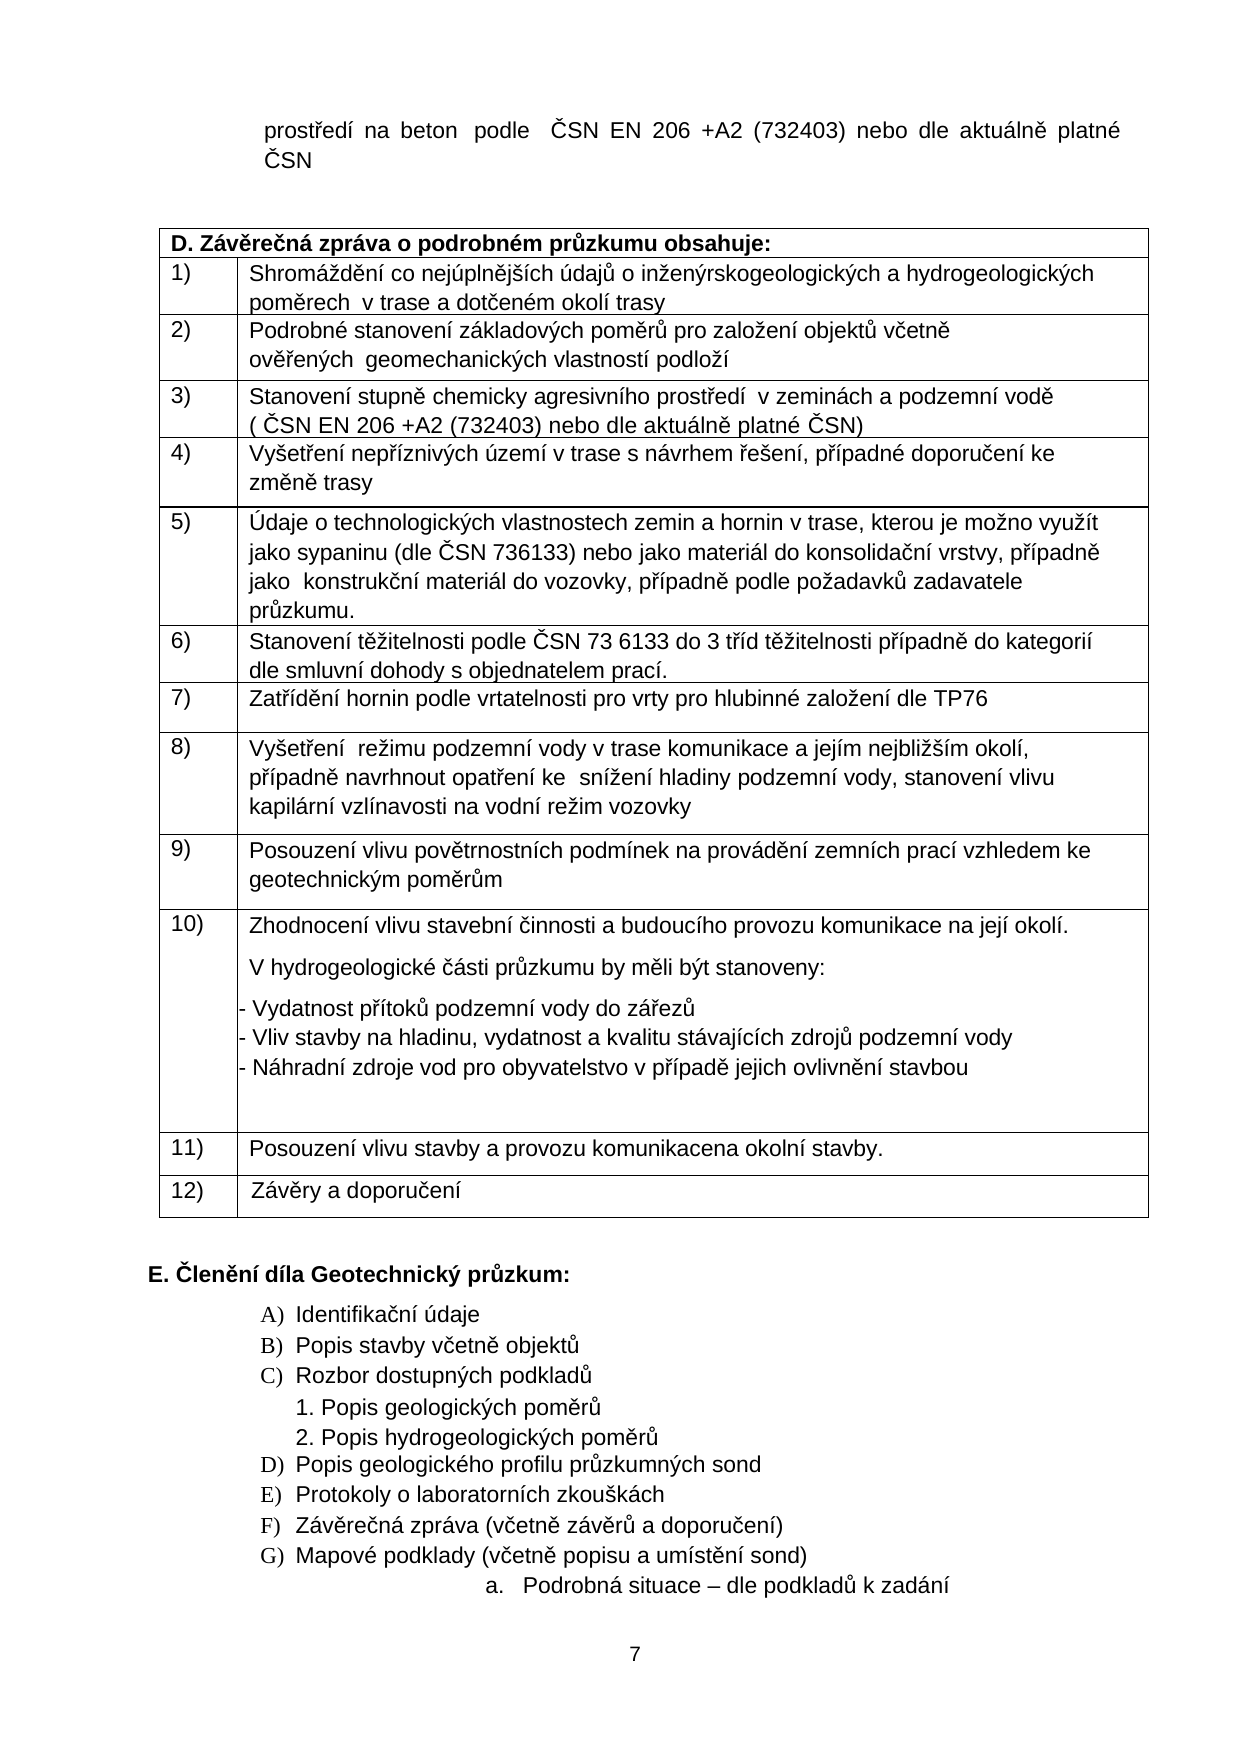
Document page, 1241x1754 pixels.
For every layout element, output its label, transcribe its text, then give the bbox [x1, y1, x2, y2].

table_cell 7) [160, 683, 237, 732]
table_cell 5) [160, 508, 237, 625]
table_cell Posouzení vlivu povětrnostních podmínek na provádění zemních prací vzhledem ke geotechnickým poměrům [238, 835, 1148, 909]
table_cell Zhodnocení vlivu stavební činnosti a budoucího provozu komunikace na její okolí. V hydrogeologické části průzkumu by měli být stanoveny: - Vydatnost přítoků podzemní vody do zářezů - Vliv stavby na hladinu, vydatnost a kvalitu stávajících zdrojů podzemní vody - Náhradní zdroje vod pro obyvatelstvo v případě jejich ovlivnění stavbou [238, 910, 1148, 1132]
table_cell Stanovení těžitelnosti podle ČSN 73 6133 do 3 tříd těžitelnosti případně do kategorií dle smluvní dohody s objednatelem prací. [238, 626, 1148, 682]
list Identifikační údaje [260, 1301, 1122, 1328]
text E. Členění díla Geotechnický průzkum: [148, 1259, 1122, 1289]
list Podrobná situace – dle podkladů k zadání [485, 1572, 1122, 1599]
table_cell Závěry a doporučení [238, 1176, 1148, 1217]
table_cell 9) [160, 835, 237, 909]
table_cell 6) [160, 626, 237, 682]
table_cell 3) [160, 381, 237, 437]
text 2. Popis hydrogeologických poměrů [295, 1422, 1122, 1451]
table_cell 8) [160, 733, 237, 833]
table_cell Vyšetření režimu podzemní vody v trase komunikace a jejím nejbližším okolí, případně navrhnout opatření ke snížení hladiny podzemní vody, stanovení vlivu kapilární vzlínavosti na vodní režim vozovky [238, 733, 1148, 833]
table_header D. Závěrečná zpráva o podrobném průzkumu obsahuje: [160, 229, 1148, 257]
table_cell 10) [160, 910, 237, 1132]
table_cell Podrobné stanovení základových poměrů pro založení objektů včetně ověřených geomechanických vlastností podloží [238, 315, 1148, 380]
table_cell Zatřídění hornin podle vrtatelnosti pro vrty pro hlubinné založení dle TP76 [238, 683, 1148, 732]
table_cell 4) [160, 438, 237, 506]
table_cell 1) [160, 258, 237, 314]
table_cell Posouzení vlivu stavby a provozu komunikacena okolní stavby. [238, 1133, 1148, 1175]
list Mapové podklady (včetně popisu a umístění sond) [260, 1542, 1122, 1568]
text 1. Popis geologických poměrů [295, 1392, 1122, 1422]
table_cell Vyšetření nepříznivých území v trase s návrhem řešení, případné doporučení ke změně trasy [238, 438, 1148, 506]
list Závěrečná zpráva (včetně závěrů a doporučení) [260, 1512, 1122, 1538]
table_cell Shromáždění co nejúplnějších údajů o inženýrskogeologických a hydrogeologických poměrech v trase a dotčeném okolí trasy [238, 258, 1148, 314]
table_cell 2) [160, 315, 237, 380]
table_cell Údaje o technologických vlastnostech zemin a hornin v trase, kterou je možno využít jako sypaninu (dle ČSN 736133) nebo jako materiál do konsolidační vrstvy, případně jako konstrukční materiál do vozovky, případně podle požadavků zadavatele průzkumu. [238, 508, 1148, 625]
list Rozbor dostupných podkladů [260, 1362, 1122, 1388]
table_cell 11) [160, 1133, 237, 1175]
list Popis stavby včetně objektů [260, 1332, 1122, 1358]
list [226, 116, 1122, 174]
list Protokoly o laboratorních zkouškách [260, 1481, 1122, 1508]
list Popis geologického profilu průzkumných sond [260, 1451, 1122, 1477]
table_cell Stanovení stupně chemicky agresivního prostředí v zeminách a podzemní vodě ( ČSN EN 206 +A2 (732403) nebo dle aktuálně platné ČSN) [238, 381, 1148, 437]
table_cell 12) [160, 1176, 237, 1217]
